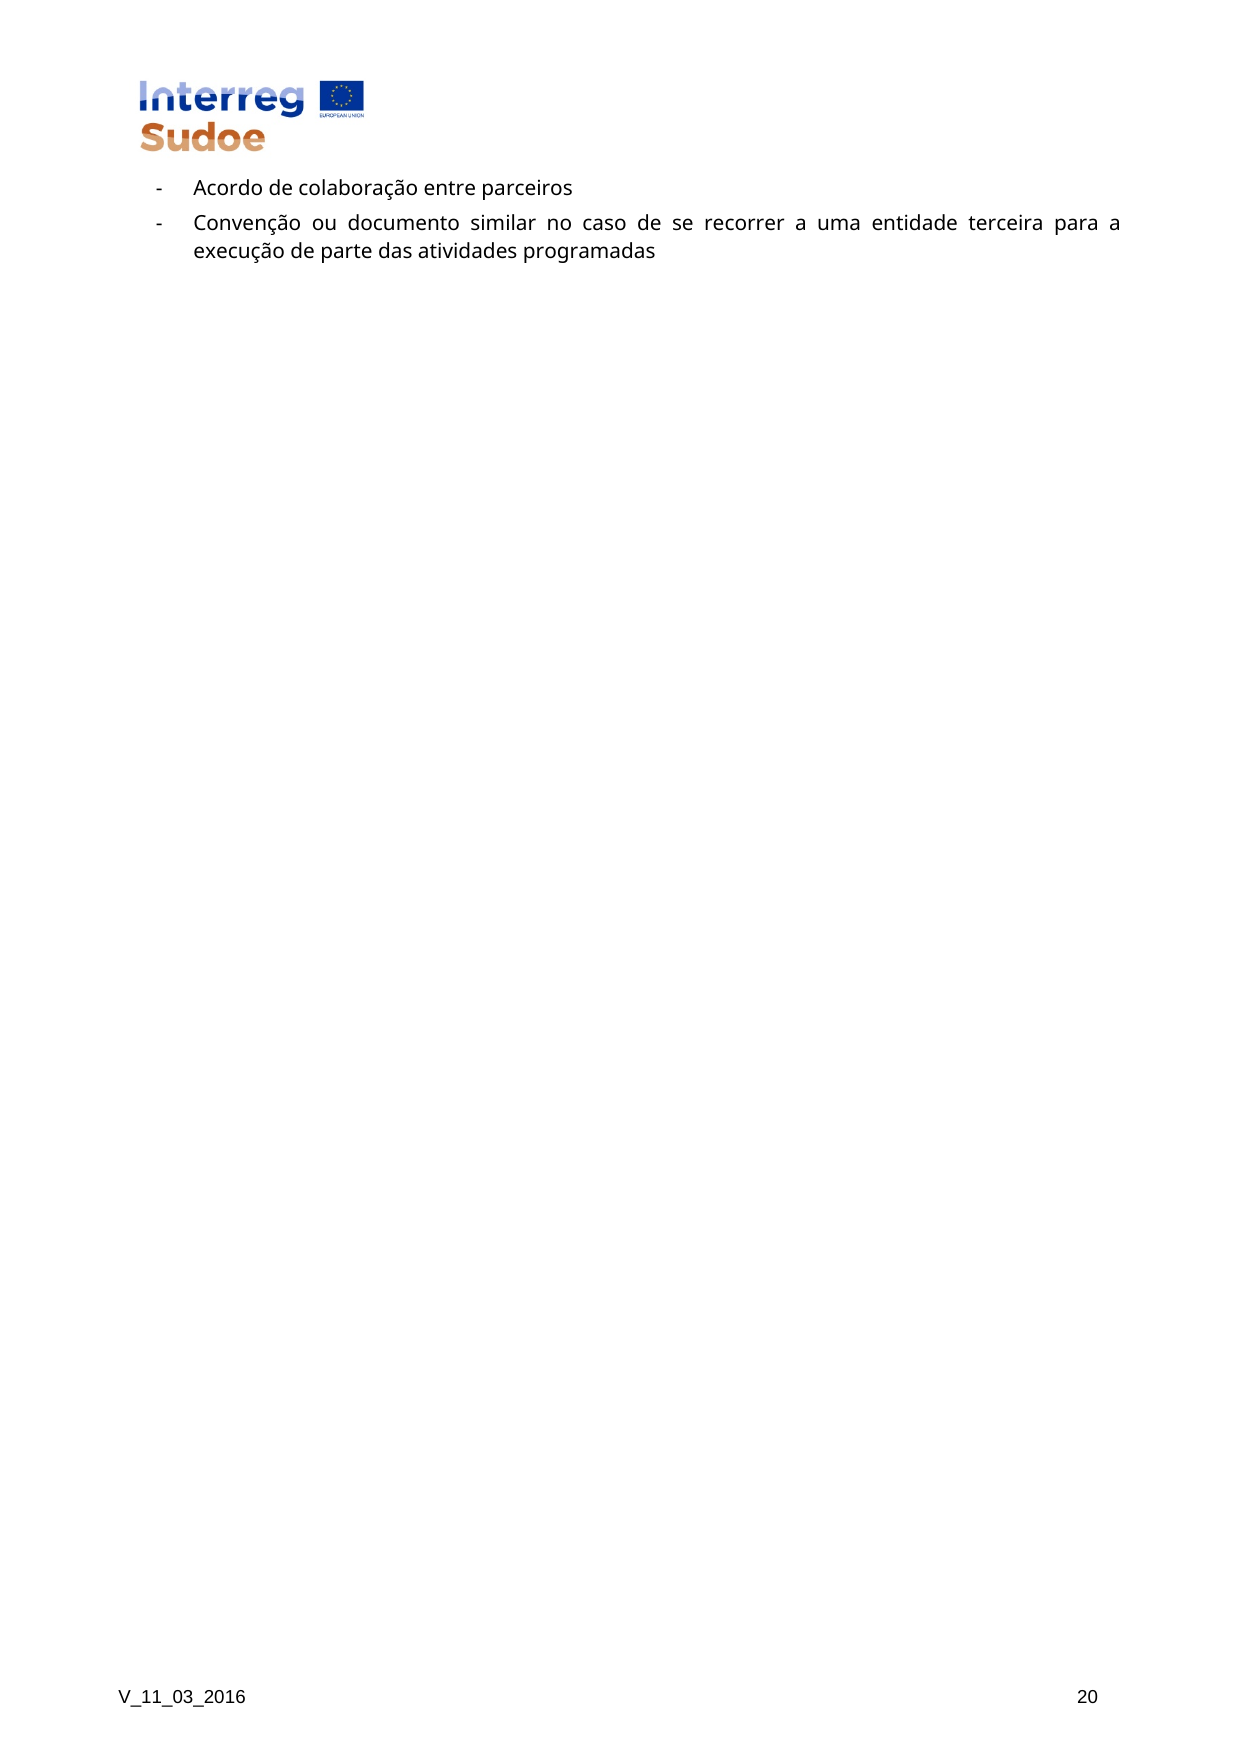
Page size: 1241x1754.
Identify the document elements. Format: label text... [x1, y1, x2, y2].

list Convenção ou documento similar no caso de se recorrer a uma entidade terceira para a execução de parte das atividades programadas [156, 208, 1122, 265]
picture [118, 59, 385, 174]
list Acordo de colaboração entre parceiros [156, 173, 1122, 202]
